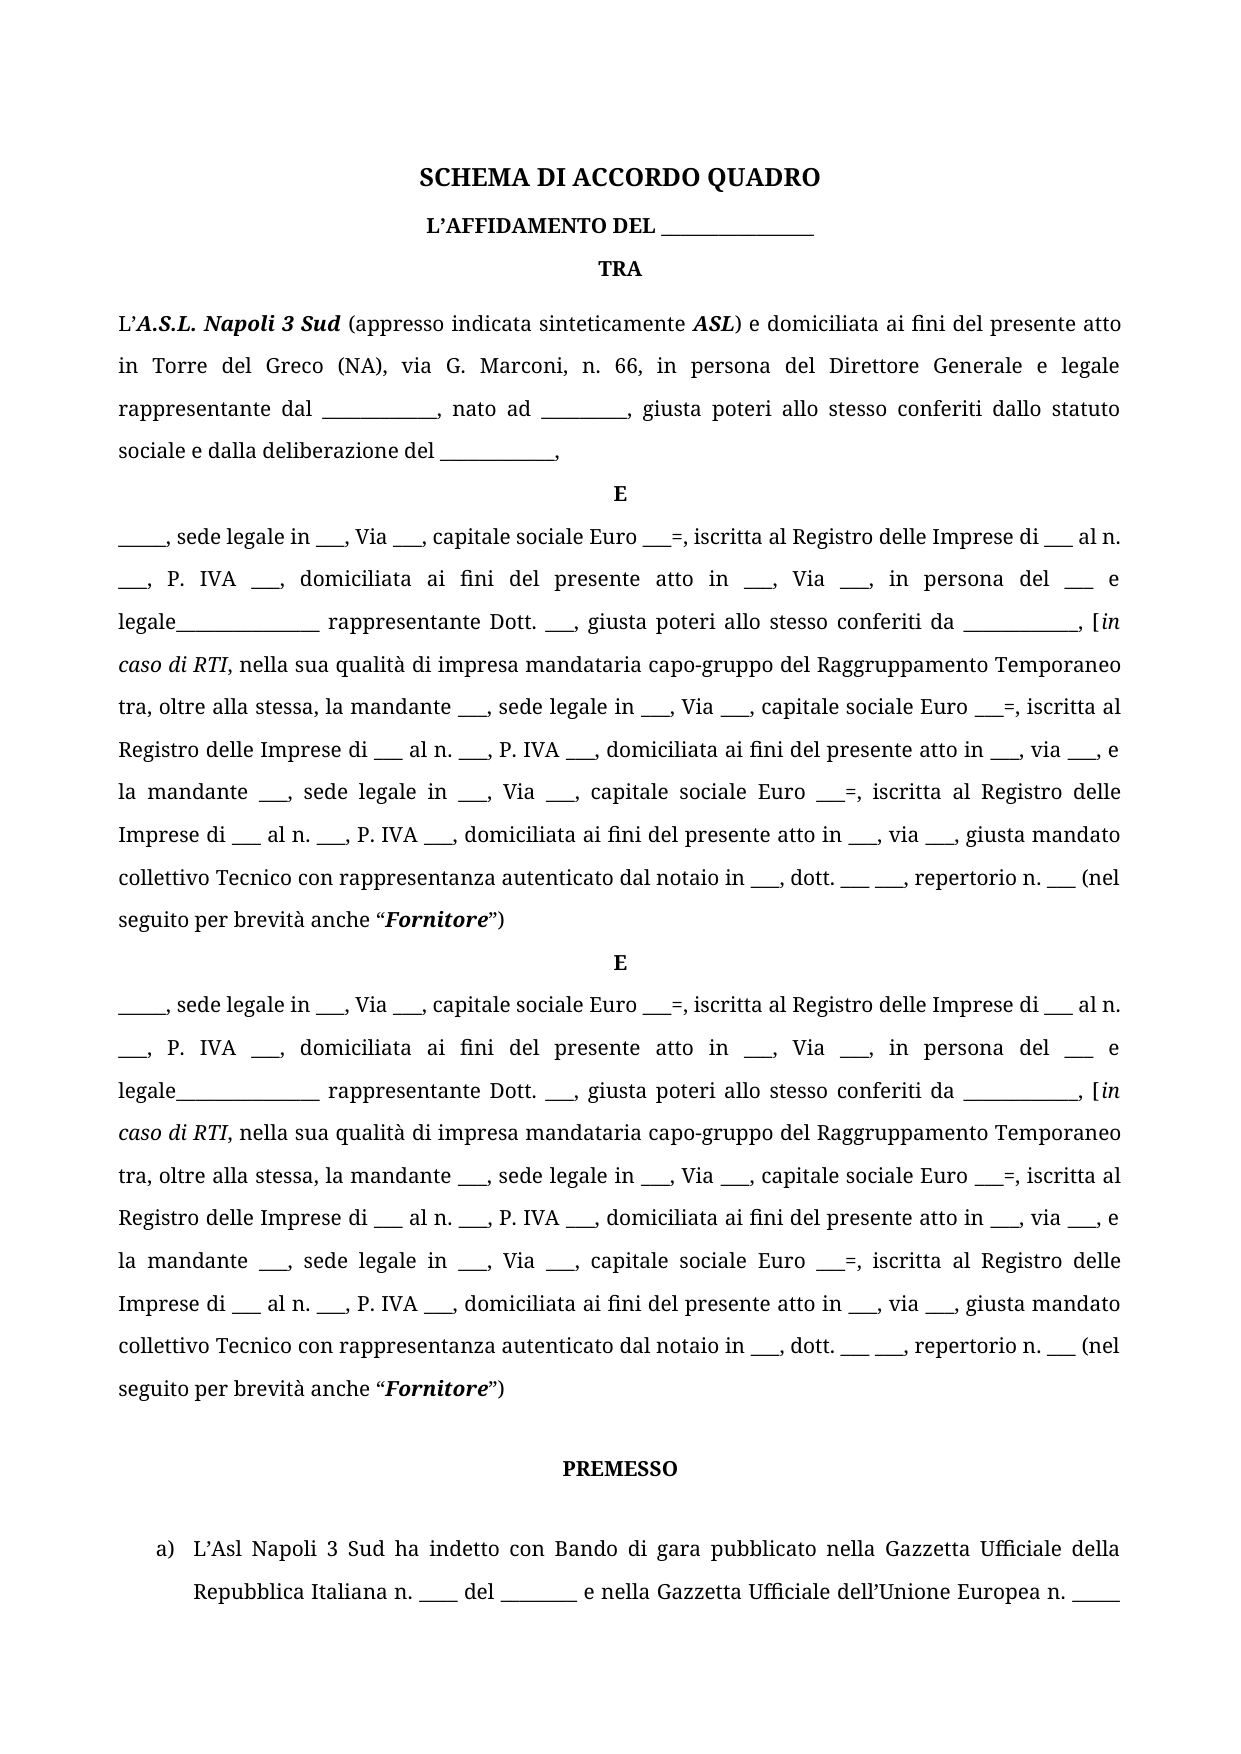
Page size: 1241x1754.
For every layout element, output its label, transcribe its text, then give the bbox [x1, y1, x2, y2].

text L’A.S.L. Napoli 3 Sud (appresso indicata sinteticamente ASL) e domiciliata ai fini del presente atto in Torre del Greco (NA), via G. Marconi, n. 66, in persona del Direttore Generale e legale rappresentante dal ____________, nato ad _________, giusta poteri allo stesso conferiti dallo statuto sociale e dalla deliberazione del ____________, [118, 309, 1122, 465]
text E [118, 479, 1122, 508]
text _____, sede legale in ___, Via ___, capitale sociale Euro ___=, iscritta al Registro delle Imprese di ___ al n. ___, P. IVA ___, domiciliata ai fini del presente atto in ___, Via ___, in persona del ___ e legale_______________ rappresentante Dott. ___, giusta poteri allo stesso conferiti da ____________, [in caso di RTI, nella sua qualità di impresa mandataria capo-gruppo del Raggruppamento Temporaneo tra, oltre alla stessa, la mandante ___, sede legale in ___, Via ___, capitale sociale Euro ___=, iscritta al Registro delle Imprese di ___ al n. ___, P. IVA ___, domiciliata ai fini del presente atto in ___, via ___, e la mandante ___, sede legale in ___, Via ___, capitale sociale Euro ___=, iscritta al Registro delle Imprese di ___ al n. ___, P. IVA ___, domiciliata ai fini del presente atto in ___, via ___, giusta mandato collettivo Tecnico con rappresentanza autenticato dal notaio in ___, dott. ___ ___, repertorio n. ___ (nel seguito per brevità anche “Fornitore”) [118, 991, 1122, 1402]
text PREMESSO [118, 1454, 1122, 1482]
text TRA [118, 254, 1122, 282]
text L’AFFIDAMENTO DEL ________________ [118, 211, 1122, 239]
text E [118, 948, 1122, 976]
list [156, 1534, 1122, 1605]
text SCHEMA DI ACCORDO QUADRO [118, 160, 1122, 194]
text _____, sede legale in ___, Via ___, capitale sociale Euro ___=, iscritta al Registro delle Imprese di ___ al n. ___, P. IVA ___, domiciliata ai fini del presente atto in ___, Via ___, in persona del ___ e legale_______________ rappresentante Dott. ___, giusta poteri allo stesso conferiti da ____________, [in caso di RTI, nella sua qualità di impresa mandataria capo-gruppo del Raggruppamento Temporaneo tra, oltre alla stessa, la mandante ___, sede legale in ___, Via ___, capitale sociale Euro ___=, iscritta al Registro delle Imprese di ___ al n. ___, P. IVA ___, domiciliata ai fini del presente atto in ___, via ___, e la mandante ___, sede legale in ___, Via ___, capitale sociale Euro ___=, iscritta al Registro delle Imprese di ___ al n. ___, P. IVA ___, domiciliata ai fini del presente atto in ___, via ___, giusta mandato collettivo Tecnico con rappresentanza autenticato dal notaio in ___, dott. ___ ___, repertorio n. ___ (nel seguito per brevità anche “Fornitore”) [118, 522, 1122, 934]
